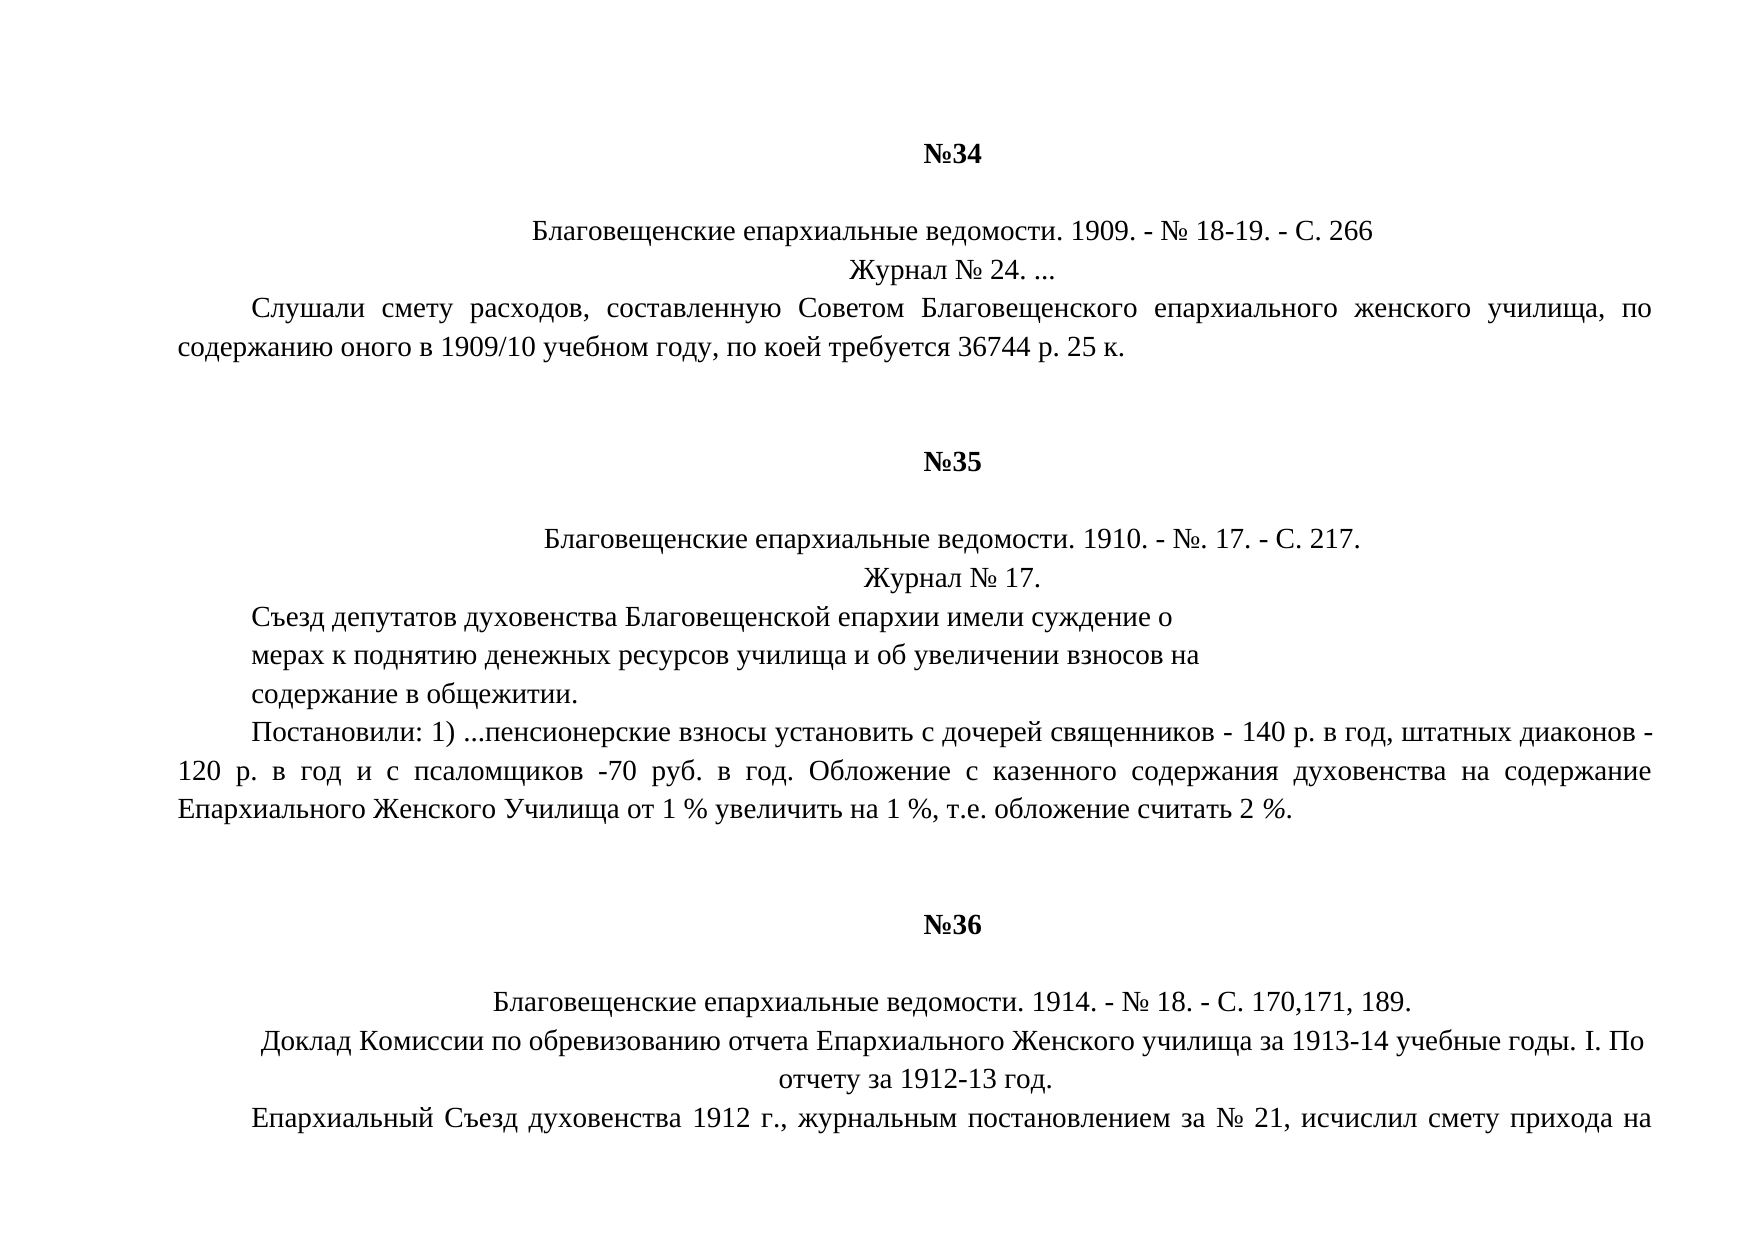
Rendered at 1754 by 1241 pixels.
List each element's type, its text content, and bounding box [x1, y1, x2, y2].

text №36 [177, 907, 1654, 941]
text №34 [177, 136, 1654, 170]
text Журнал № 17. [177, 560, 1654, 594]
text мерах к поднятию денежных ресурсов училища и об увеличении взносов на [177, 637, 1654, 671]
text Съезд депутатов духовенства Благовещенской епархии имели суждение о [177, 599, 1654, 632]
text Благовещенские епархиальные ведомости. 1914. - № 18. - С. 170,171, 189. [177, 984, 1654, 1018]
text содержание в общежитии. [177, 676, 1654, 709]
text Журнал № 24. ... [177, 252, 1654, 285]
text Благовещенские епархиальные ведомости. 1910. - №. 17. - С. 217. [177, 522, 1654, 555]
text Благовещенские епархиальные ведомости. 1909. - № 18-19. - С. 266 [177, 213, 1654, 247]
text №35 [177, 444, 1654, 478]
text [177, 1100, 1654, 1133]
text Доклад Комиссии по обревизованию отчета Епархиального Женского училища за 1913-14 учебные годы. I. По отчету за 1912-13 год. [177, 1023, 1654, 1095]
text Постановили: 1) ...пенсионерские взносы установить с дочерей священников - 140 р. в год, штатных диаконов - 120 р. в год и с псаломщиков -70 руб. в год. Обложение с казенного содержания духовенства на содержание Епархиального Женского Училища от 1 % увеличить на 1 %, т.е. обложение считать 2 %. [177, 714, 1654, 825]
text Слушали смету расходов, составленную Советом Благовещенского епархиального женского училища, по содержанию оного в 1909/10 учебном году, по коей требуется 36744 р. 25 к. [177, 290, 1654, 362]
